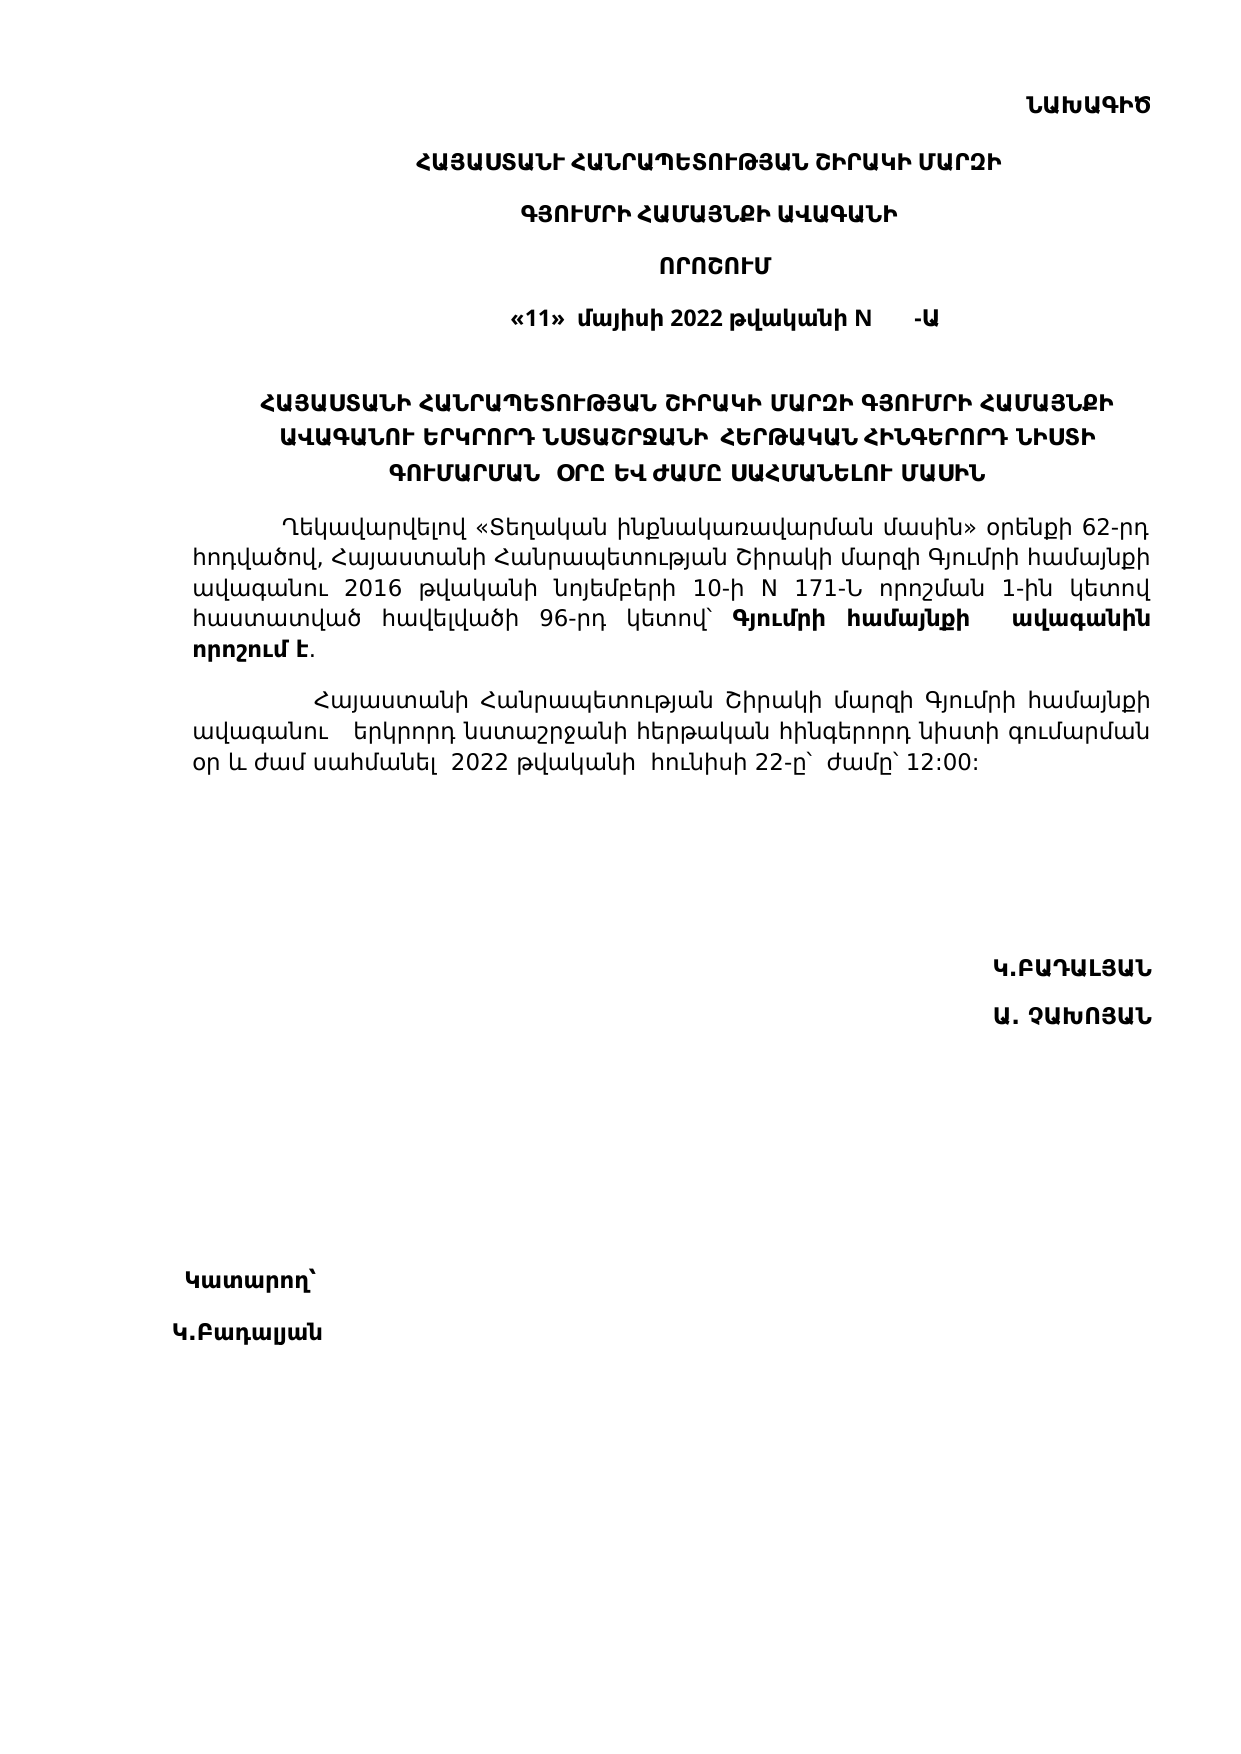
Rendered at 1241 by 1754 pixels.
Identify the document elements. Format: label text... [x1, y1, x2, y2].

text ՈՐՈՇՈՒՄ [207, 249, 1167, 281]
text ՆԱԽԱԳԻԾ [148, 89, 1152, 120]
text Կատարող՝ [148, 1267, 1152, 1294]
text ԳՅՈՒՄՐԻ ՀԱՄԱՅՆՔԻ ԱՎԱԳԱՆԻ [207, 197, 1167, 229]
text Կ.Բադալյան [148, 1319, 1152, 1346]
text Ղեկավարվելով «Տեղական ինքնակառավարման մասին» օրենքի 62-րդ հոդվածով, Հայաստանի Հանրապետության Շիրակի մարզի Գյումրի համայնքի ավագանու 2016 թվականի նոյեմբերի 10-ի N 171-Ն որոշման 1-ին կետով հաստատված հավելվածի 96-րդ կետով՝ Գյումրի համայնքի ավագանին որոշում է. [148, 514, 1152, 663]
text ՀԱՅԱՍՏԱՆՒ ՀԱՆՐԱՊԵՏՈՒԹՅԱՆ ՇԻՐԱԿԻ ՄԱՐԶԻ [207, 145, 1167, 177]
text Ա. ՉԱԽՈՅԱՆ [148, 1003, 1152, 1029]
text «11» մայիսի 2022 թվականի N -Ա [207, 302, 1152, 333]
list ՀԱՅԱՍՏԱՆԻ ՀԱՆՐԱՊԵՏՈՒԹՅԱՆ ՇԻՐԱԿԻ ՄԱՐԶԻ ԳՅՈՒՄՐԻ ՀԱՄԱՅՆՔԻ ԱՎԱԳԱՆՈՒ ԵՐԿՐՈՐԴ ՆՍՏԱՇՐՋԱՆԻ ՀԵՐԹԱԿԱՆ ՀԻՆԳԵՐՈՐԴ ՆԻՍՏԻ ԳՈՒՄԱՐՄԱՆ ՕՐԸ ԵՎ ԺԱՄԸ ՍԱՀՄԱՆԵԼՈՒ ՄԱՍԻՆ [223, 390, 1152, 488]
text Կ.ԲԱԴԱԼՅԱՆ [148, 955, 1152, 982]
text Հայաստանի Հանրապետության Շիրակի մարզի Գյումրի համայնքի ավագանու երկրորդ նստաշրջանի հերթական հինգերորդ նիստի գումարման օր և ժամ սահմանել 2022 թվականի հունիսի 22-ը՝ ժամը՝ 12:00: [148, 688, 1152, 776]
